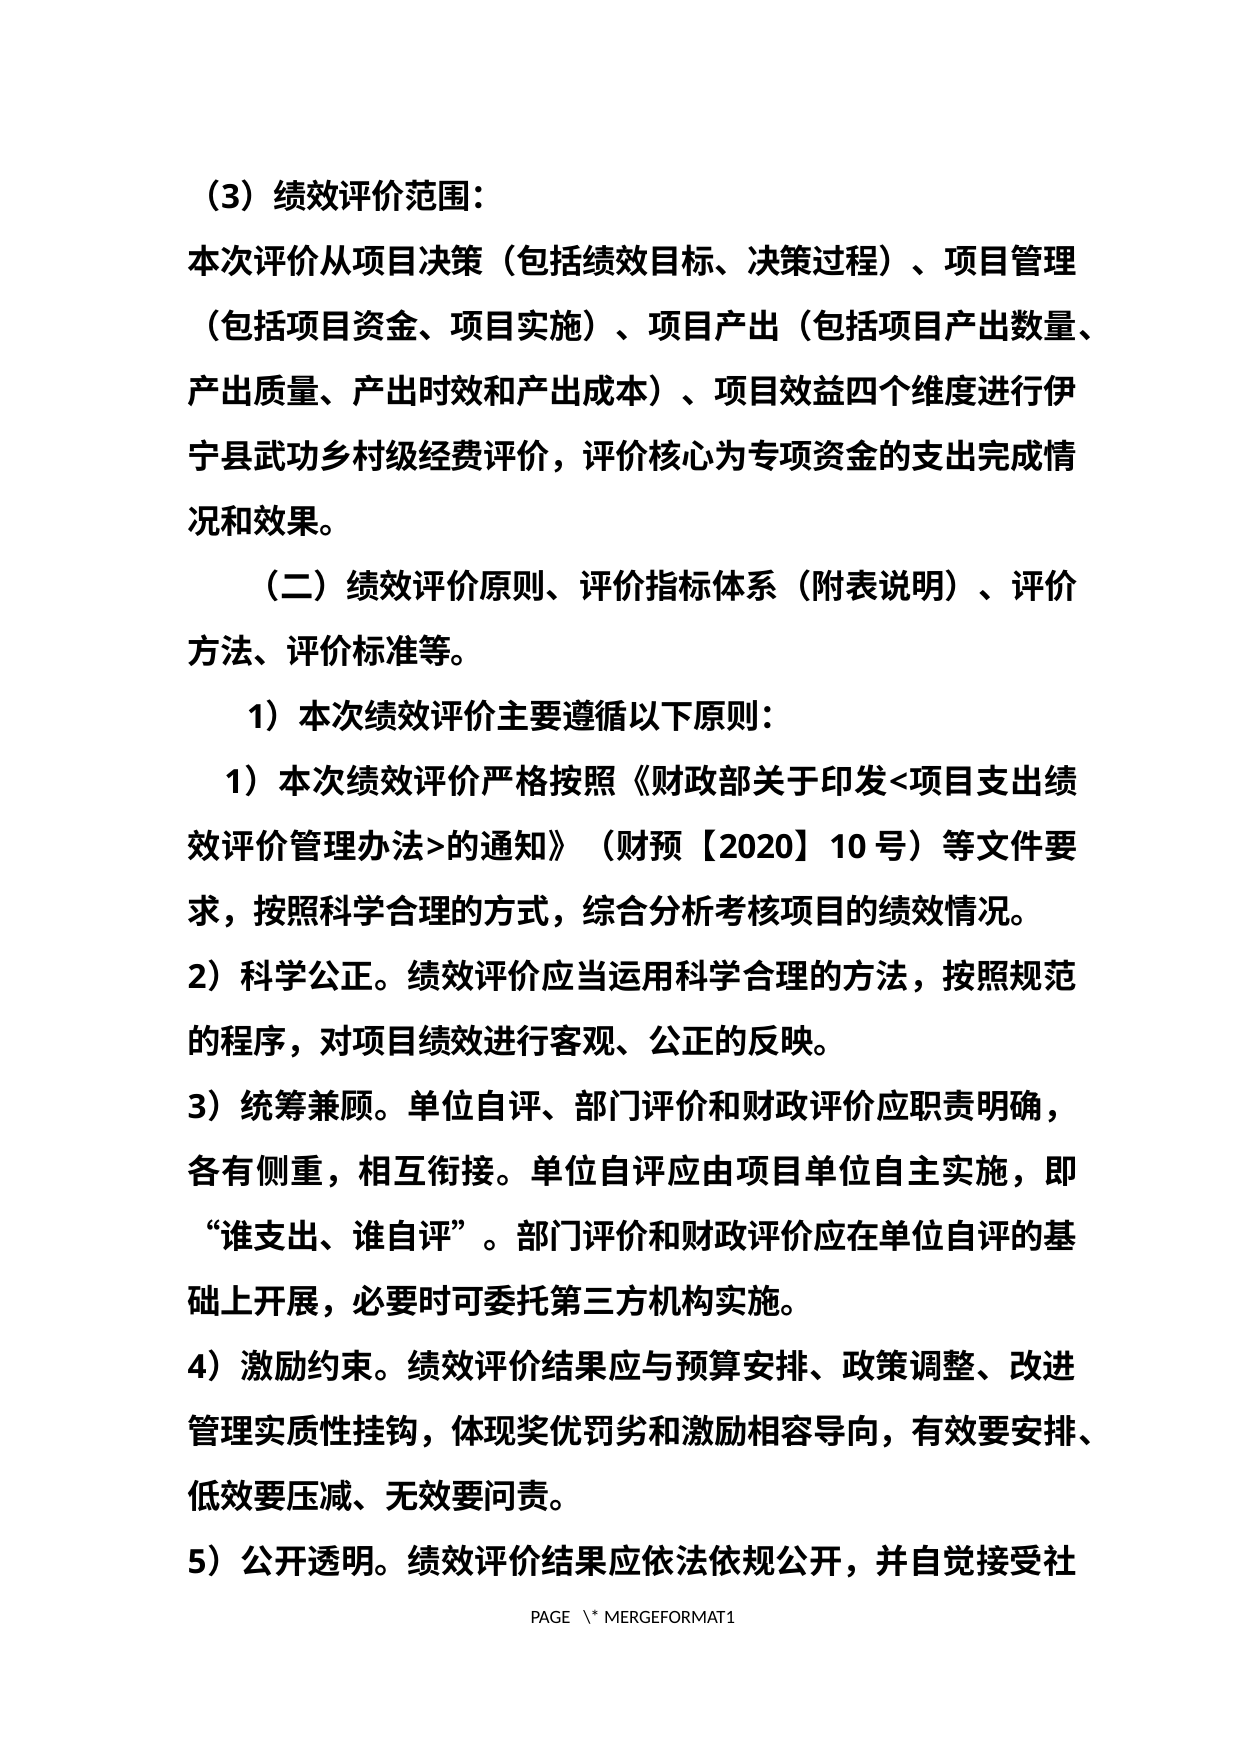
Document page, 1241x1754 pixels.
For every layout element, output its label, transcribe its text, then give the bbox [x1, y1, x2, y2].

text （二）绩效评价原则、评价指标体系（附表说明）、评价方法、评价标准等。 [187, 552, 1078, 682]
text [187, 162, 1078, 552]
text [187, 682, 1078, 1592]
